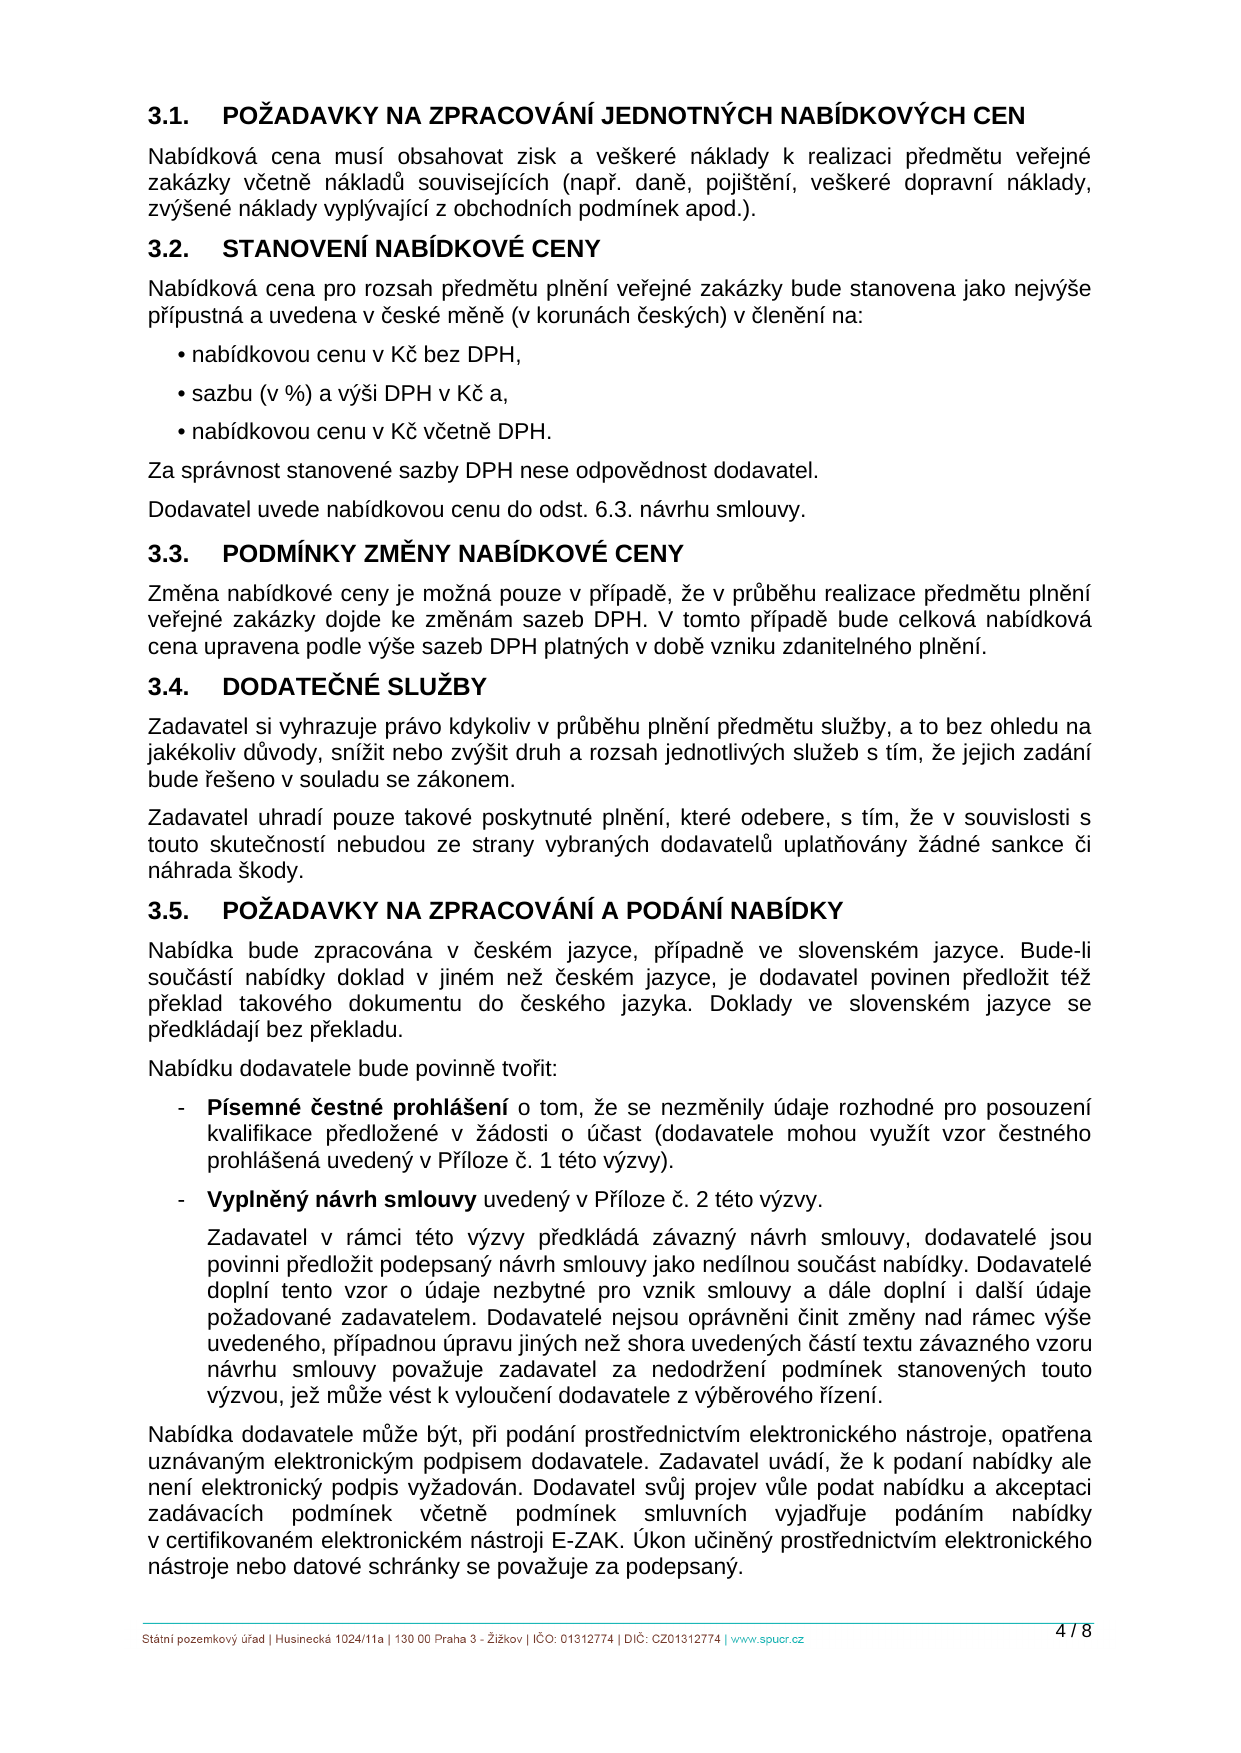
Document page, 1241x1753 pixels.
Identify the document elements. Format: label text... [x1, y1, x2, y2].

picture [124, 1620, 1116, 1649]
list POŽADAVKY NA ZPRACOVÁNÍ A PODÁNÍ NABÍDKY [148, 896, 1092, 925]
text Změna nabídkové ceny je možná pouze v případě, že v průběhu realizace předmětu plnění veřejné zakázky dojde ke změnám sazeb DPH. V tomto případě bude celková nabídková cena upravena podle výše sazeb DPH platných v době vzniku zdanitelného plnění. [148, 580, 1092, 659]
list PODMÍNKY ZMĚNY NABÍDKOVÉ CENY [148, 539, 1092, 567]
text Dodavatel uvede nabídkovou cenu do odst. 6.3. návrhu smlouvy. [148, 496, 1092, 522]
text Nabídková cena pro rozsah předmětu plnění veřejné zakázky bude stanovena jako nejvýše přípustná a uvedena v české měně (v korunách českých) v členění na: [148, 275, 1092, 328]
text Nabídka dodavatele může být, při podání prostřednictvím elektronického nástroje, opatřena uznávaným elektronickým podpisem dodavatele. Zadavatel uvádí, že k podaní nabídky ale není elektronický podpis vyžadován. Dodavatel svůj projev vůle podat nabídku a akceptaci zadávacích podmínek včetně podmínek smluvních vyjadřuje podáním nabídky v certifikovaném elektronickém nástroji E-ZAK. Úkon učiněný prostřednictvím elektronického nástroje nebo datové schránky se považuje za podepsaný. [148, 1421, 1092, 1579]
text Za správnost stanovené sazby DPH nese odpovědnost dodavatel. [148, 457, 1092, 483]
text - Vyplněný návrh smlouvy uvedený v Příloze č. 2 této výzvy. [177, 1186, 1092, 1212]
list DODATEČNÉ SLUŽBY [148, 672, 1092, 700]
text • sazbu (v %) a výši DPH v Kč a, [177, 379, 1092, 406]
text Nabídka bude zpracována v českém jazyce, případně ve slovenském jazyce. Bude-li součástí nabídky doklad v jiném než českém jazyce, je dodavatel povinen předložit též překlad takového dokumentu do českého jazyka. Doklady ve slovenském jazyce se předkládají bez překladu. [148, 937, 1092, 1043]
text Nabídku dodavatele bude povinně tvořit: [148, 1055, 1092, 1081]
list POŽADAVKY NA ZPRACOVÁNÍ JEDNOTNÝCH NABÍDKOVÝCH CEN [148, 101, 1092, 130]
text Zadavatel si vyhrazuje právo kdykoliv v průběhu plnění předmětu služby, a to bez ohledu na jakékoliv důvody, snížit nebo zvýšit druh a rozsah jednotlivých služeb s tím, že jejich zadání bude řešeno v souladu se zákonem. [148, 713, 1092, 792]
text • nabídkovou cenu v Kč bez DPH, [177, 341, 1092, 367]
list STANOVENÍ NABÍDKOVÉ CENY [148, 234, 1092, 263]
text Zadavatel uhradí pouze takové poskytnuté plnění, které odebere, s tím, že v souvislosti s touto skutečností nebudou ze strany vybraných dodavatelů uplatňovány žádné sankce či náhrada škody. [148, 804, 1092, 883]
text Zadavatel v rámci této výzvy předkládá závazný návrh smlouvy, dodavatelé jsou povinni předložit podepsaný návrh smlouvy jako nedílnou součást nabídky. Dodavatelé doplní tento vzor o údaje nezbytné pro vznik smlouvy a dále doplní i další údaje požadované zadavatelem. Dodavatelé nejsou oprávněni činit změny nad rámec výše uvedeného, případnou úpravu jiných než shora uvedených částí textu závazného vzoru návrhu smlouvy považuje zadavatel za nedodržení podmínek stanovených touto výzvou, jež může vést k vyloučení dodavatele z výběrového řízení. [207, 1224, 1092, 1409]
text • nabídkovou cenu v Kč včetně DPH. [177, 418, 1092, 445]
text Nabídková cena musí obsahovat zisk a veškeré náklady k realizaci předmětu veřejné zakázky včetně nákladů souvisejících (např. daně, pojištění, veškeré dopravní náklady, zvýšené náklady vyplývající z obchodních podmínek apod.). [148, 143, 1092, 222]
text - Písemné čestné prohlášení o tom, že se nezměnily údaje rozhodné pro posouzení kvalifikace předložené v žádosti o účast (dodavatele mohou využít vzor čestného prohlášená uvedený v Příloze č. 1 této výzvy). [177, 1094, 1092, 1173]
